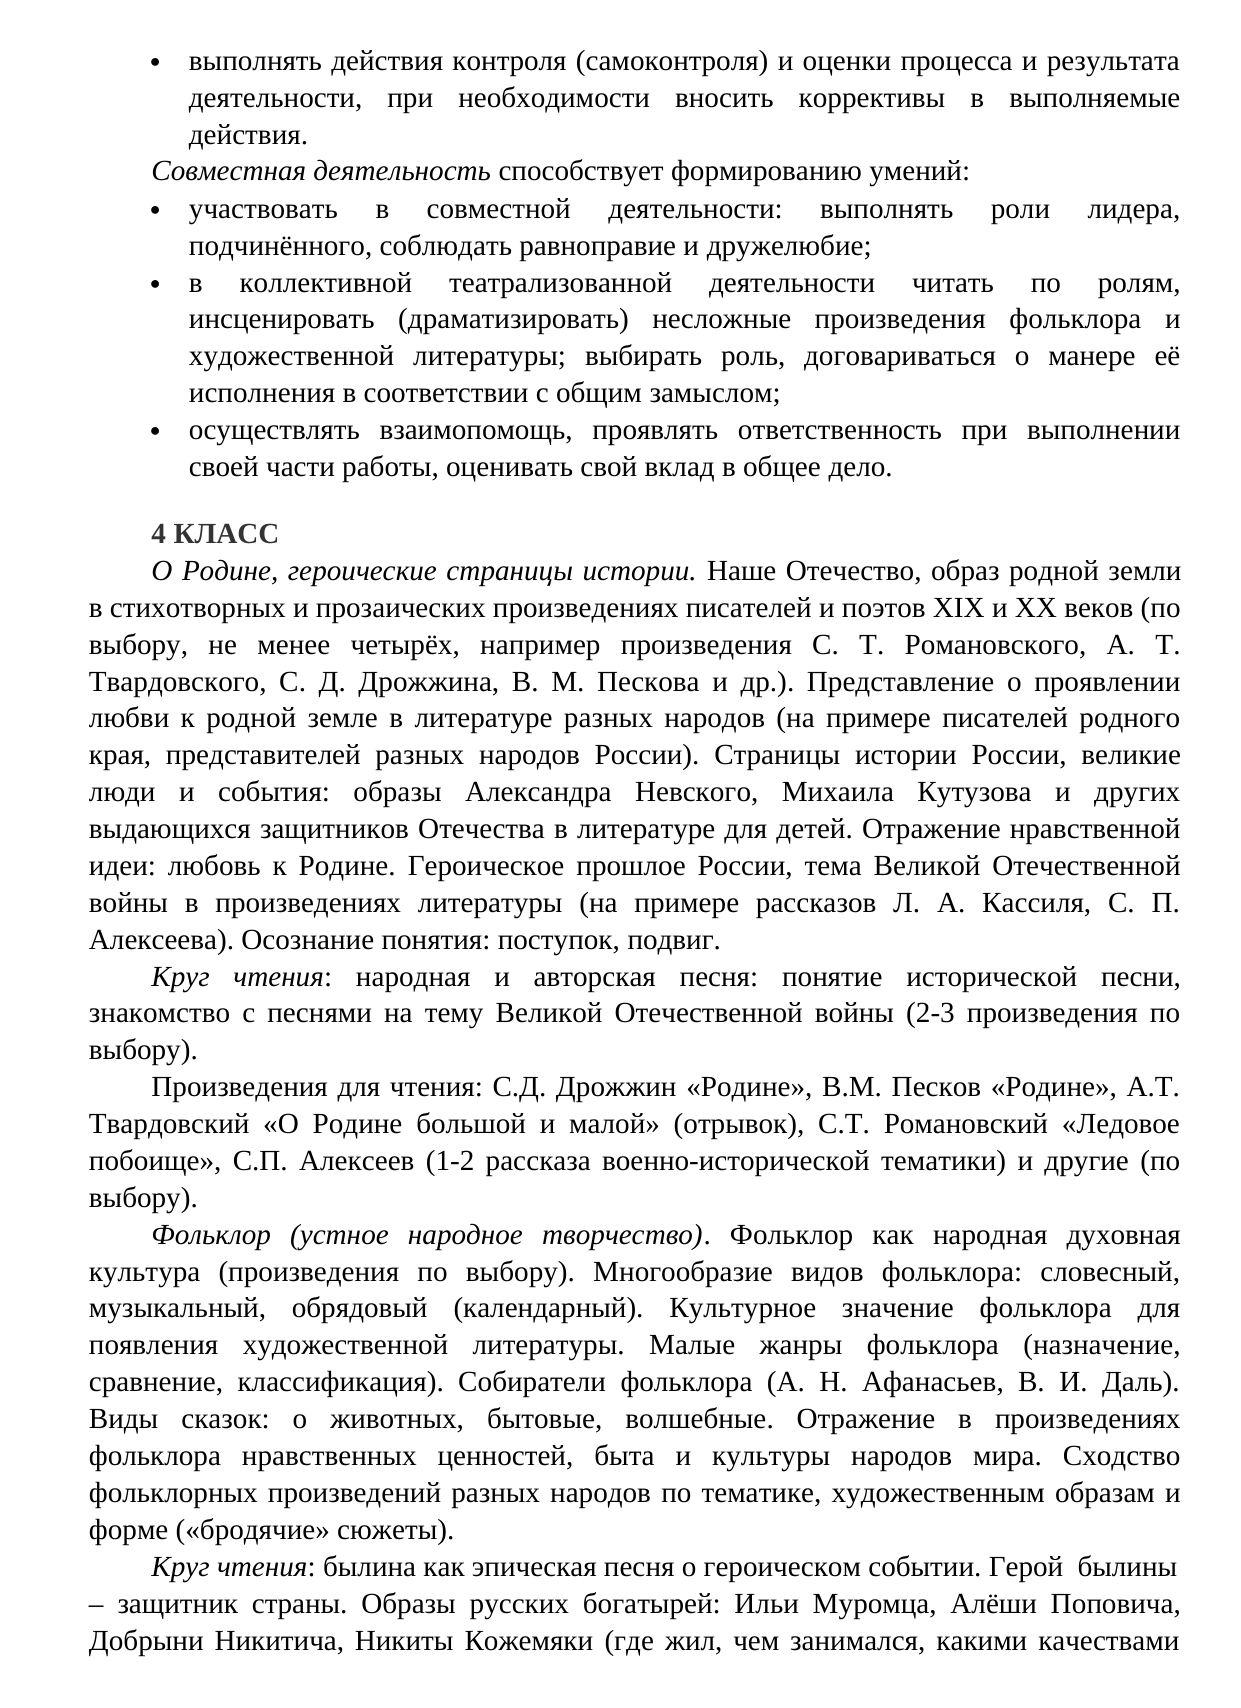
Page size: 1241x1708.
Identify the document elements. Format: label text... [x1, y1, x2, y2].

text Круг чтения: народная и авторская песня: понятие исторической песни, знакомство с песнями на тему Великой Отечественной войны (2-3 произведения по выбору). [89, 959, 1182, 1066]
text Совместная деятельность способствует формированию умений: [151, 154, 1223, 187]
text Произведения для чтения: С.Д. Дрожжин «Родине», В.М. Песков «Родине», А.Т. Твардовский «О Родине большой и малой» (отрывок), С.Т. Романовский «Ледовое побоище», С.П. Алексеев (1-2 рассказа военно-исторической тематики) и другие (по выбору). [89, 1069, 1181, 1213]
list защитник страны. Образы русских богатырей: Ильи Муромца, Алёши Поповича, Добрыни Никитича, Никиты Кожемяки (где жил, чем занимался, какими качествами [89, 1586, 1182, 1656]
text О Родине, героические страницы истории. Наше Отечество, образ родной земли в стихотворных и прозаических произведениях писателей и поэтов ХIХ и ХХ веков (по выбору, не менее четырёх, например произведения С. Т. Романовского, А. Т. Твардовского, С. Д. Дрожжина, В. М. Пескова и др.). Представление о проявлении любви к родной земле в литературе разных народов (на примере писателей родного края, представителей разных народов России). Страницы истории России, великие люди и события: образы Александра Невского, Михаила Кутузова и других выдающихся защитников Отечества в литературе для детей. Отражение нравственной идеи: любовь к Родине. Героическое прошлое России, тема Великой Отечественной войны в произведениях литературы (на примере рассказов Л. А. Кассиля, С. П. Алексеева). Осознание понятия: поступок, подвиг. [89, 553, 1182, 955]
list в коллективной театрализованной деятельности читать по ролям, инсценировать (драматизировать) несложные произведения фольклора и художественной литературы; выбирать роль, договариваться о манере её исполнения в соответствии с общим замыслом; [151, 265, 1181, 409]
list КЛАСС [151, 517, 1223, 550]
list осуществлять взаимопомощь, проявлять ответственность при выполнении своей части работы, оценивать свой вклад в общее дело. [151, 412, 1181, 483]
list выполнять действия контроля (самоконтроля) и оценки процесса и результата деятельности, при необходимости вносить коррективы в выполняемые действия. [151, 43, 1181, 151]
text Фольклор (устное народное творчество). Фольклор как народная духовная культура (произведения по выбору). Многообразие видов фольклора: словесный, музыкальный, обрядовый (календарный). Культурное значение фольклора для появления художественной литературы. Малые жанры фольклора (назначение, сравнение, классификация). Собиратели фольклора (А. Н. Афанасьев, В. И. Даль). Виды сказок: о животных, бытовые, волшебные. Отражение в произведениях фольклора нравственных ценностей, быта и культуры народов мира. Сходство фольклорных произведений разных народов по тематике, художественным образам и форме («бродячие» сюжеты). [89, 1217, 1181, 1545]
list участвовать в совместной деятельности: выполнять роли лидера, подчинённого, соблюдать равноправие и дружелюбие; [151, 191, 1181, 261]
text Круг чтения: былина как эпическая песня о героическом событии. Герой былины [151, 1549, 1223, 1582]
